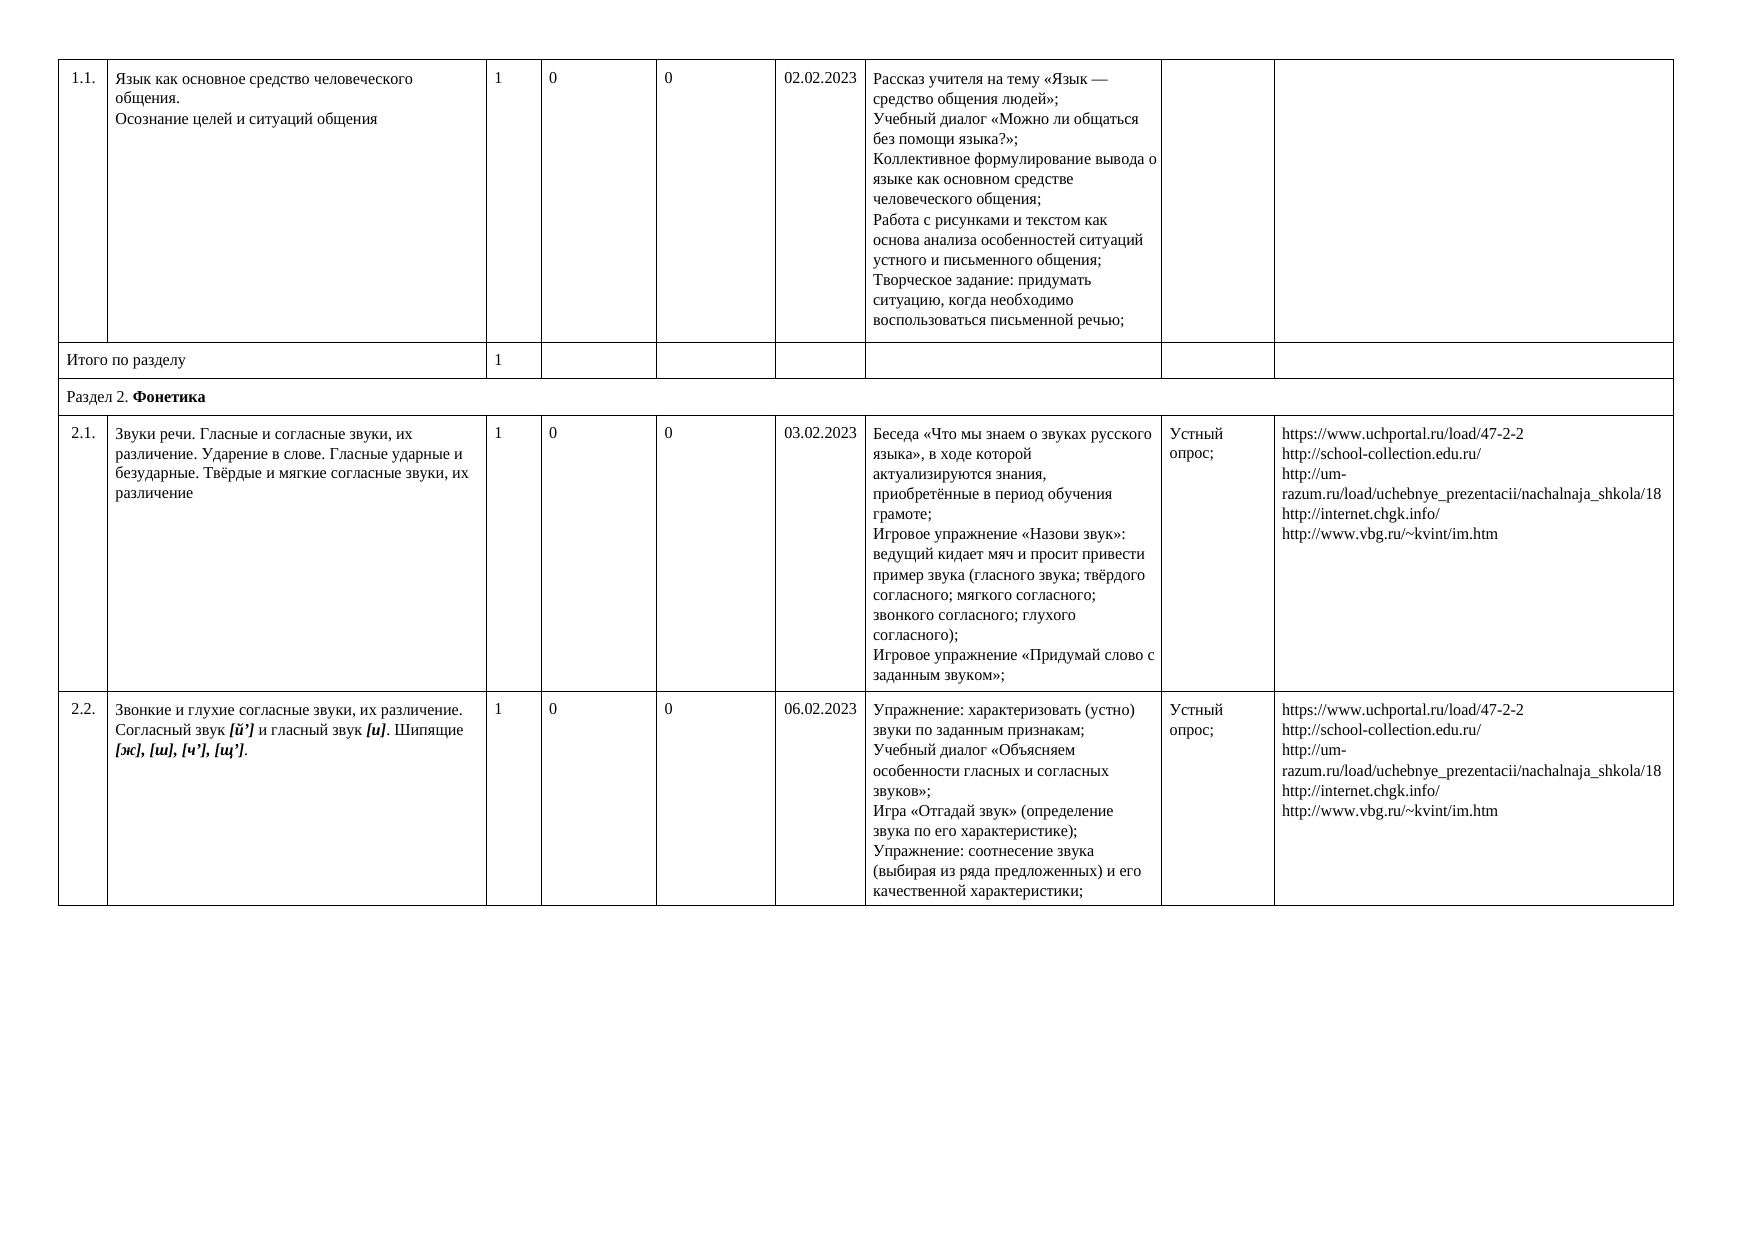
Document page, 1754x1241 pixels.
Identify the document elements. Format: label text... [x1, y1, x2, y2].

table_header 1.1. [59, 60, 107, 342]
table_cell [776, 343, 865, 378]
table_cell https://www.uchportal.ru/load/47-2-2 http://school-collection.edu.ru/ http://um- razum.ru/load/uchebnye_prezentacii/nachalnaja_shkola/18 http://internet.chgk.info/ http://www.vbg.ru/~kvint/im.htm [1275, 416, 1673, 691]
table_cell Итого по разделу [59, 343, 486, 378]
table_header [1275, 60, 1673, 342]
table_cell 0 [542, 692, 656, 905]
table_cell [1162, 343, 1274, 378]
table_cell 0 [657, 692, 775, 905]
table_cell Звуки речи. Гласные и согласные звуки, их различение. Ударение в слове. Гласные ударные и безударные. Твёрдые и мягкие согласные звуки, их различение [108, 416, 486, 691]
table_header [1162, 60, 1274, 342]
table_cell Звонкие и глухие согласные звуки, их различение. Согласный звук [й’] и гласный звук [и]. Шипящие [ж], [ш], [ч’], [щ’]. [108, 692, 486, 905]
table_cell 1 [487, 343, 541, 378]
table_cell https://www.uchportal.ru/load/47-2-2 http://school-collection.edu.ru/ http://um- razum.ru/load/uchebnye_prezentacii/nachalnaja_shkola/18 http://internet.chgk.info/ http://www.vbg.ru/~kvint/im.htm [1275, 692, 1673, 905]
table_cell [542, 343, 656, 378]
table_cell 0 [542, 416, 656, 691]
table_cell [866, 343, 1161, 378]
table_header 0 [657, 60, 775, 342]
table_header 1 [487, 60, 541, 342]
table_header Язык как основное средство человеческого общения. Осознание целей и ситуаций общения [108, 60, 486, 342]
table_cell Беседа «Что мы знаем о звуках русского языка», в ходе которой актуализируются знания, приобретённые в период обучения грамоте; Игровое упражнение «Назови звук»: ведущий кидает мяч и просит привести пример звука (гласного звука; твёрдого согласного; мягкого согласного; звонкого согласного; глухого согласного); Игровое упражнение «Придумай слово с заданным звуком»; [866, 416, 1161, 691]
table_cell 2.2. [59, 692, 107, 905]
table_cell 1 [487, 416, 541, 691]
table_cell 06.02.2023 [776, 692, 865, 905]
table_cell Упражнение: характеризовать (устно) звуки по заданным признакам; Учебный диалог «Объясняем особенности гласных и соглас​ных звуков»; Игра «Отгадай звук» (определение звука по его характери​стике); Упражнение: соотнесение звука (выбирая из ряда предло​женных) и его качественной характеристики; [866, 692, 1161, 905]
table_cell [657, 343, 775, 378]
table_cell Раздел 2. Фонетика [59, 379, 1673, 414]
table_cell 0 [657, 416, 775, 691]
table_cell Устный опрос; [1162, 692, 1274, 905]
table_cell 03.02.2023 [776, 416, 865, 691]
table_cell 2.1. [59, 416, 107, 691]
table_cell [1275, 343, 1673, 378]
table_cell 1 [487, 692, 541, 905]
table_cell Устный опрос; [1162, 416, 1274, 691]
table_header 02.02.2023 [776, 60, 865, 342]
table_header 0 [542, 60, 656, 342]
table_header Рассказ учителя на тему «Язык — средство общения людей»; Учебный диалог «Можно ли общаться без помощи языка?»; Коллективное формулирование вывода о языке как основном средстве человеческого общения; Работа с рисунками и текстом как основа анализа особенно​стей ситуаций устного и письменного общения; Творческое задание: придумать ситуацию, когда необходимо воспользоваться письменной речью; [866, 60, 1161, 342]
